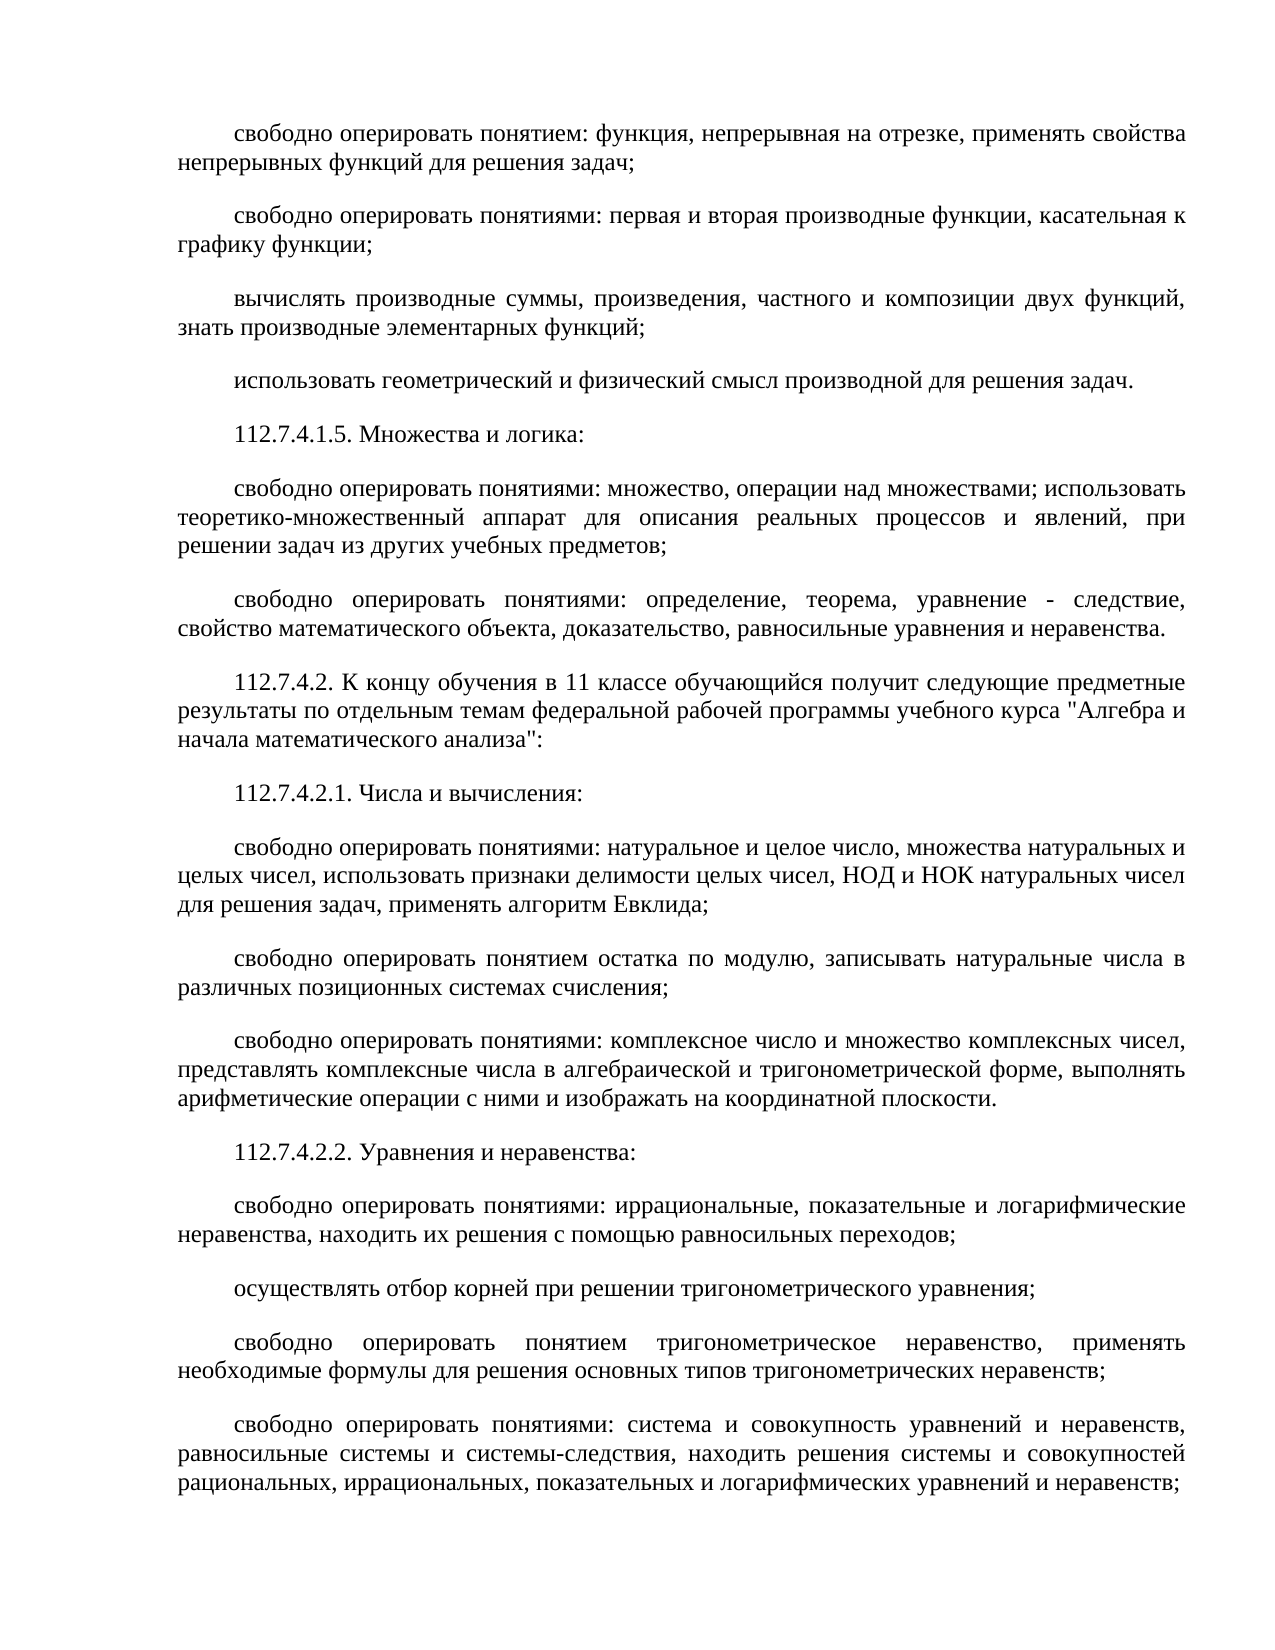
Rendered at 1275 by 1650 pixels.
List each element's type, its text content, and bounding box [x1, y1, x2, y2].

text использовать геометрический и физический смысл производной для решения задач. [177, 366, 1186, 394]
text свободно оперировать понятиями: определение, теорема, уравнение - следствие, свойство математического объекта, доказательство, равносильные уравнения и неравенства. [177, 584, 1186, 642]
text 112.7.4.1.5. Множества и логика: [177, 419, 1186, 448]
text 112.7.4.2. К концу обучения в 11 классе обучающийся получит следующие предметные результаты по отдельным темам федеральной рабочей программы учебного курса "Алгебра и начала математического анализа": [177, 667, 1186, 753]
text свободно оперировать понятиями: комплексное число и множество комплексных чисел, представлять комплексные числа в алгебраической и тригонометрической форме, выполнять арифметические операции с ними и изображать на координатной плоскости. [177, 1026, 1186, 1112]
text осуществлять отбор корней при решении тригонометрического уравнения; [177, 1273, 1186, 1302]
text свободно оперировать понятием тригонометрическое неравенство, применять необходимые формулы для решения основных типов тригонометрических неравенств; [177, 1327, 1186, 1384]
text свободно оперировать понятием остатка по модулю, записывать натуральные числа в различных позиционных системах счисления; [177, 943, 1186, 1001]
text свободно оперировать понятиями: система и совокупность уравнений и неравенств, равносильные системы и системы-следствия, находить решения системы и совокупностей рациональных, иррациональных, показательных и логарифмических уравнений и неравенств; [177, 1409, 1186, 1496]
text вычислять производные суммы, произведения, частного и композиции двух функций, знать производные элементарных функций; [177, 283, 1186, 341]
text свободно оперировать понятиями: первая и вторая производные функции, касательная к графику функции; [177, 201, 1186, 258]
text 112.7.4.2.2. Уравнения и неравенства: [177, 1137, 1186, 1166]
text свободно оперировать понятиями: натуральное и целое число, множества натуральных и целых чисел, использовать признаки делимости целых чисел, НОД и НОК натуральных чисел для решения задач, применять алгоритм Евклида; [177, 832, 1186, 918]
text свободно оперировать понятиями: иррациональные, показательные и логарифмические неравенства, находить их решения с помощью равносильных переходов; [177, 1191, 1186, 1248]
text свободно оперировать понятием: функция, непрерывная на отрезке, применять свойства непрерывных функций для решения задач; [177, 118, 1186, 176]
text 112.7.4.2.1. Числа и вычисления: [177, 778, 1186, 807]
text свободно оперировать понятиями: множество, операции над множествами; использовать теоретико-множественный аппарат для описания реальных процессов и явлений, при решении задач из других учебных предметов; [177, 473, 1186, 559]
